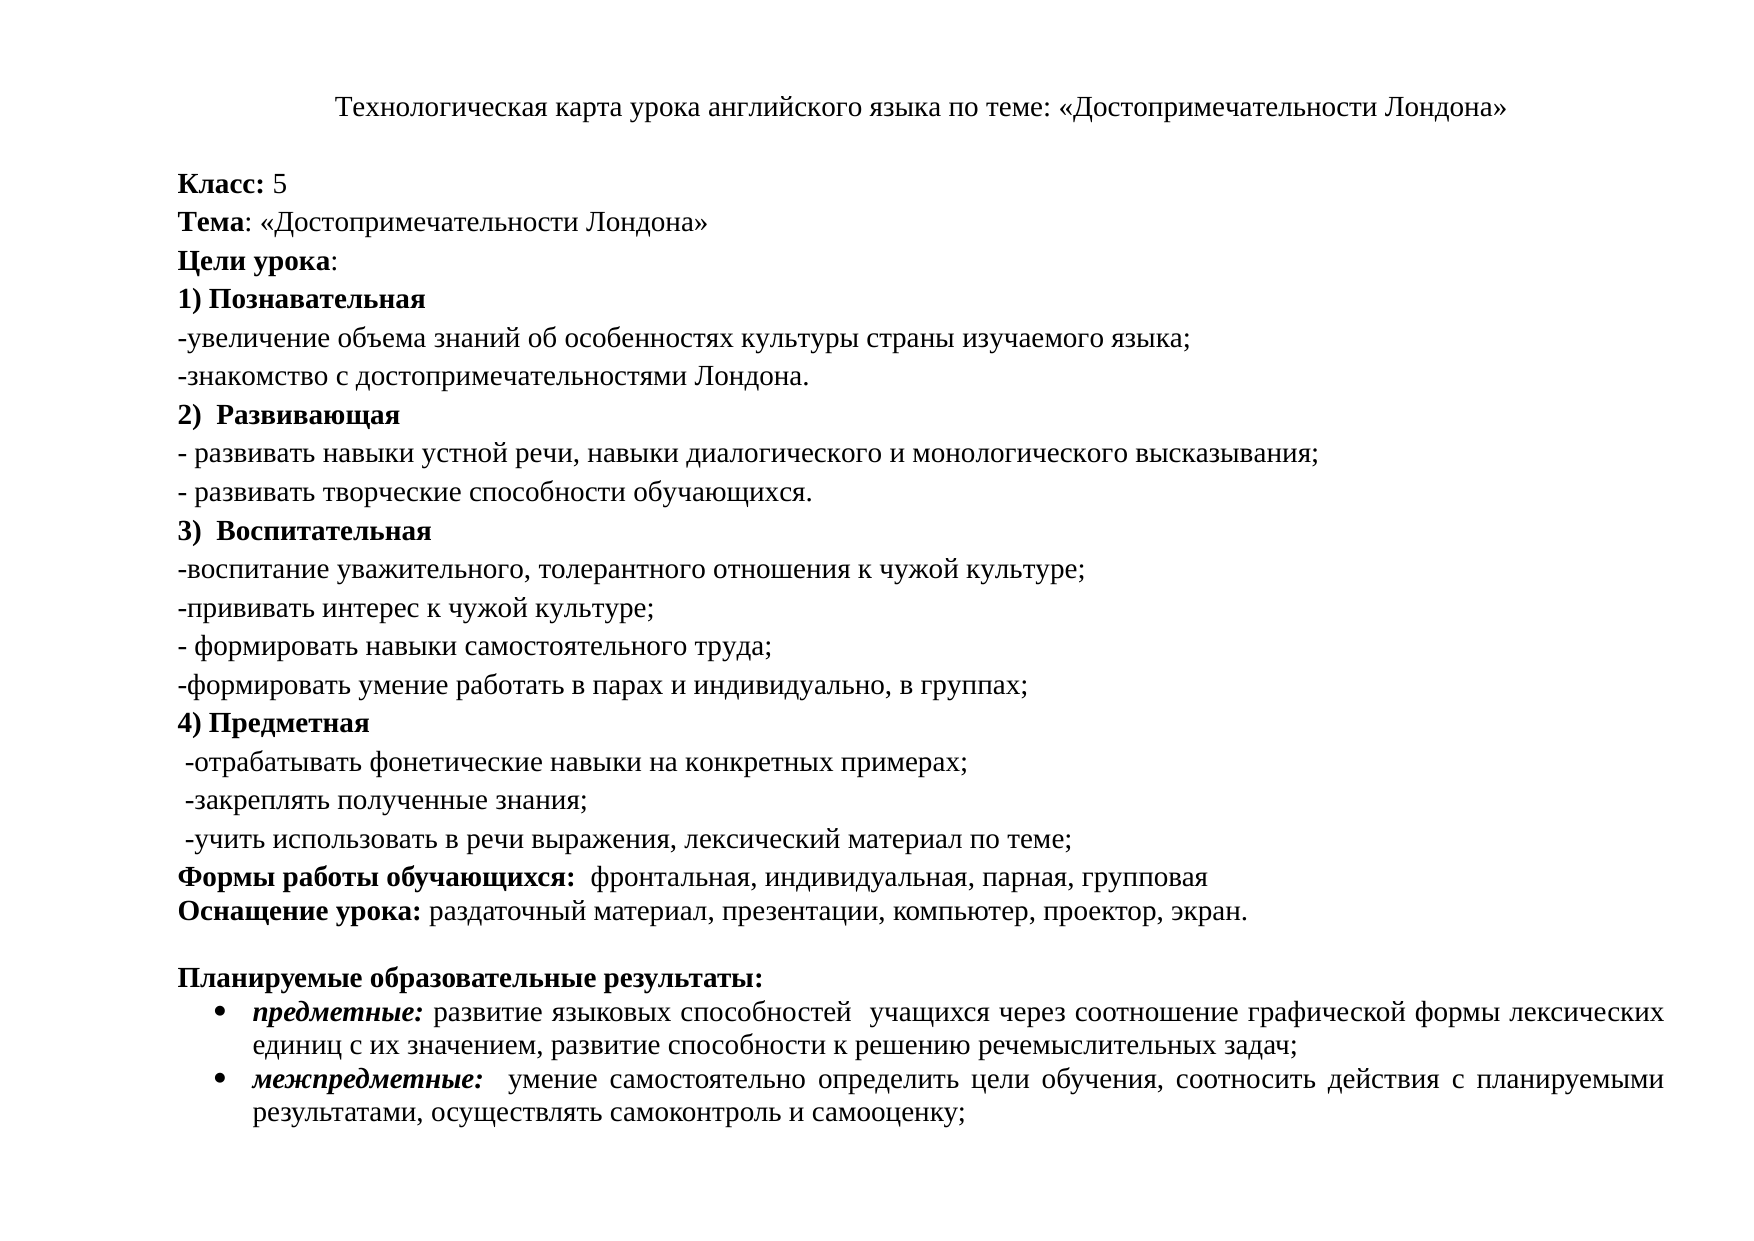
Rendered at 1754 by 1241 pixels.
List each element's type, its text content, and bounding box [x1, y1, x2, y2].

text - развивать творческие способности обучающихся. [177, 474, 1665, 508]
text - развивать навыки устной речи, навыки диалогического и монологического высказывания; [177, 436, 1665, 469]
text -учить использовать в речи выражения, лексический материал по теме; [177, 821, 1665, 854]
text Тема: «Достопримечательности Лондона» [177, 204, 1665, 238]
text -формировать умение работать в парах и индивидуально, в группах; [177, 667, 1665, 700]
text -воспитание уважительного, толерантного отношения к чужой культуре; [177, 551, 1665, 585]
list предметные: развитие языковых способностей учащихся через соотношение графической формы лексических единиц с их значением, развитие способности к решению речемыслительных задач; [215, 994, 1665, 1061]
text -закреплять полученные знания; [177, 782, 1665, 816]
text -увеличение объема знаний об особенностях культуры страны изучаемого языка; [177, 320, 1665, 353]
text Технологическая карта урока английского языка по теме: «Достопримечательности Лондона» [177, 89, 1665, 122]
text Планируемые образовательные результаты: [177, 960, 1665, 994]
text Формы работы обучающихся: фронтальная, индивидуальная, парная, групповая [177, 859, 1665, 893]
text -прививать интерес к чужой культуре; [177, 590, 1665, 623]
text 2) Развивающая [177, 397, 1665, 431]
text 1) Познавательная [177, 281, 1665, 315]
text Оснащение урока: раздаточный материал, презентации, компьютер, проектор, экран. [177, 893, 1665, 927]
text 4) Предметная [177, 705, 1665, 739]
text -отрабатывать фонетические навыки на конкретных примерах; [177, 744, 1665, 777]
list межпредметные: умение самостоятельно определить цели обучения, соотносить действия с планируемыми результатами, осуществлять самоконтроль и самооценку; [215, 1061, 1665, 1128]
text Класс: 5 [177, 127, 1665, 199]
text 3) Воспитательная [177, 513, 1665, 546]
text -знакомство с достопримечательностями Лондона. [177, 358, 1665, 392]
text - формировать навыки самостоятельного труда; [177, 628, 1665, 662]
text Цели урока: [177, 243, 1665, 276]
